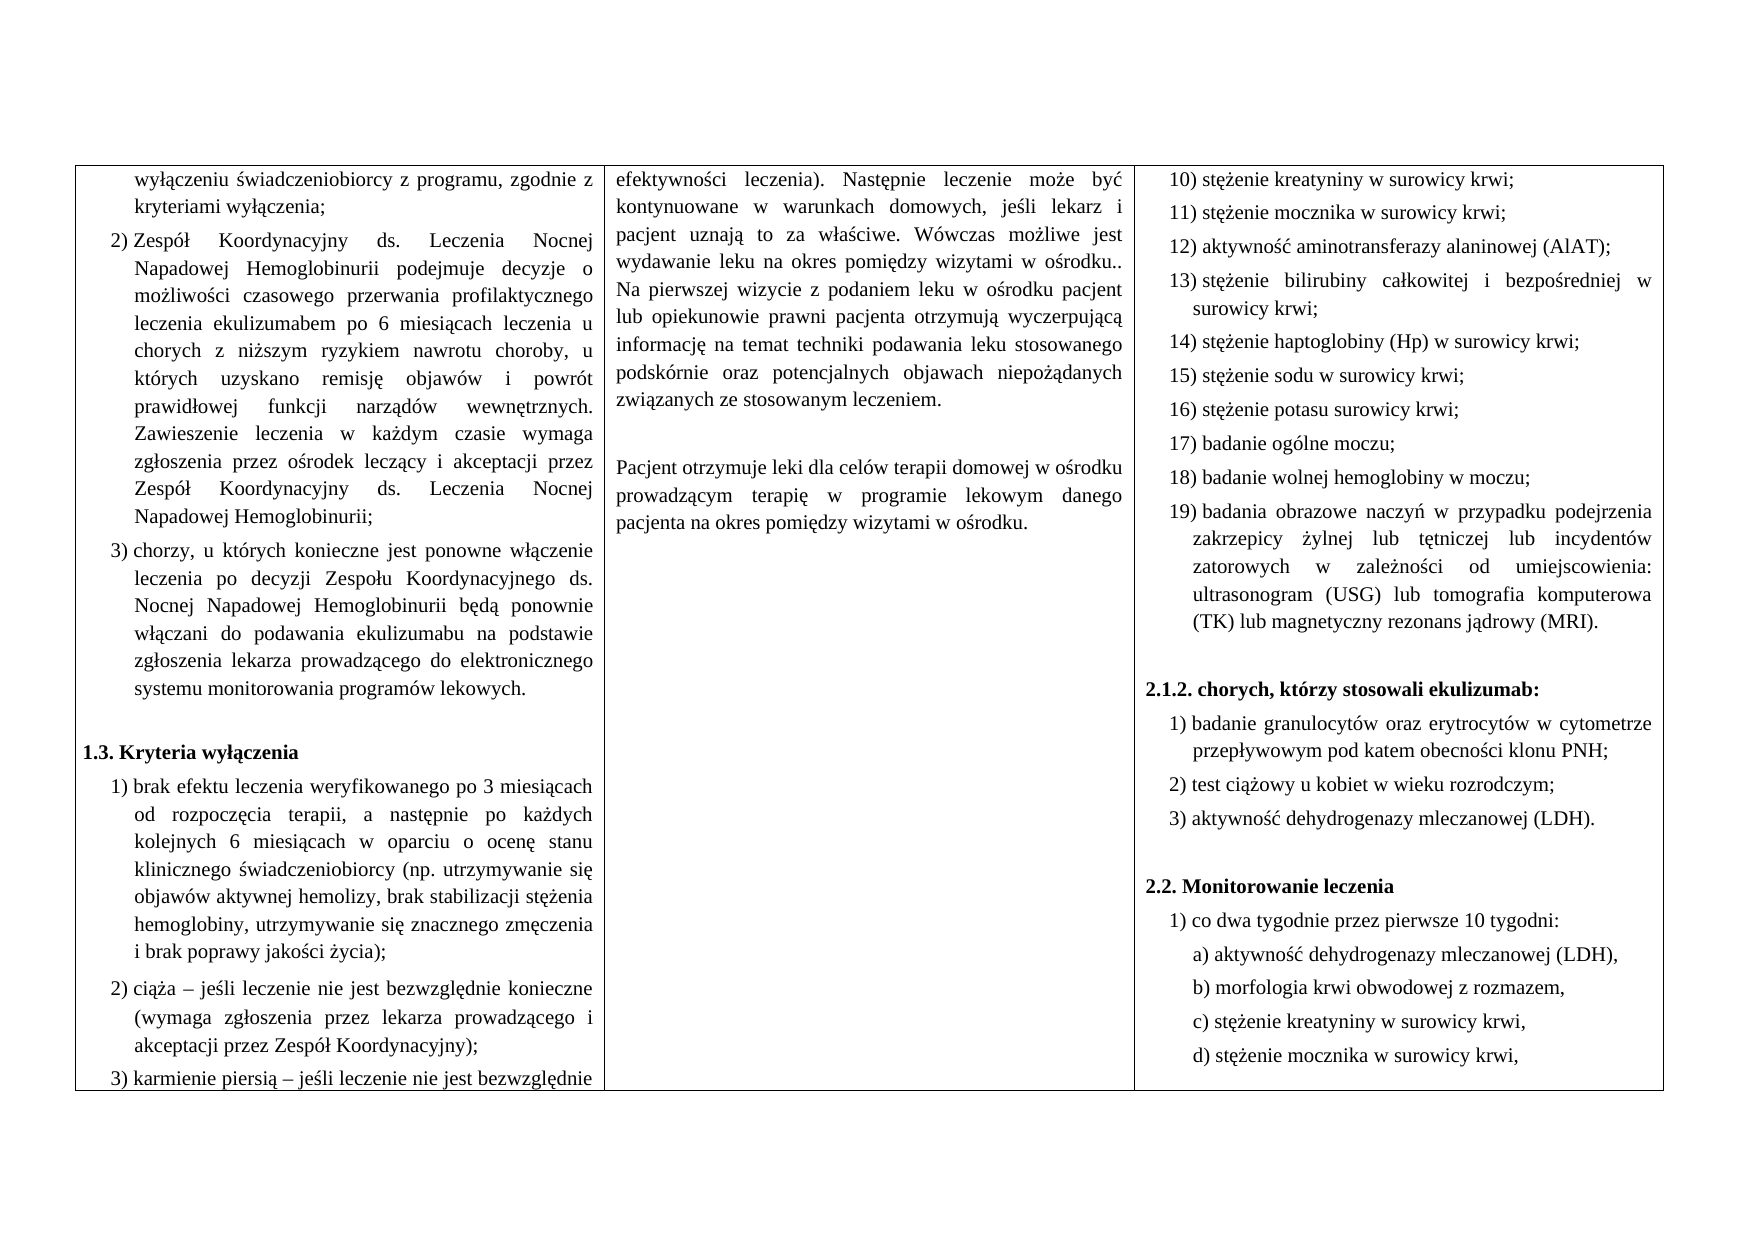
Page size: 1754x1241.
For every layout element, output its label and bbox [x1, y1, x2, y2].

table_cell [1135, 166, 1663, 1090]
table_cell [605, 166, 1134, 1090]
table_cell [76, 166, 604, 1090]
